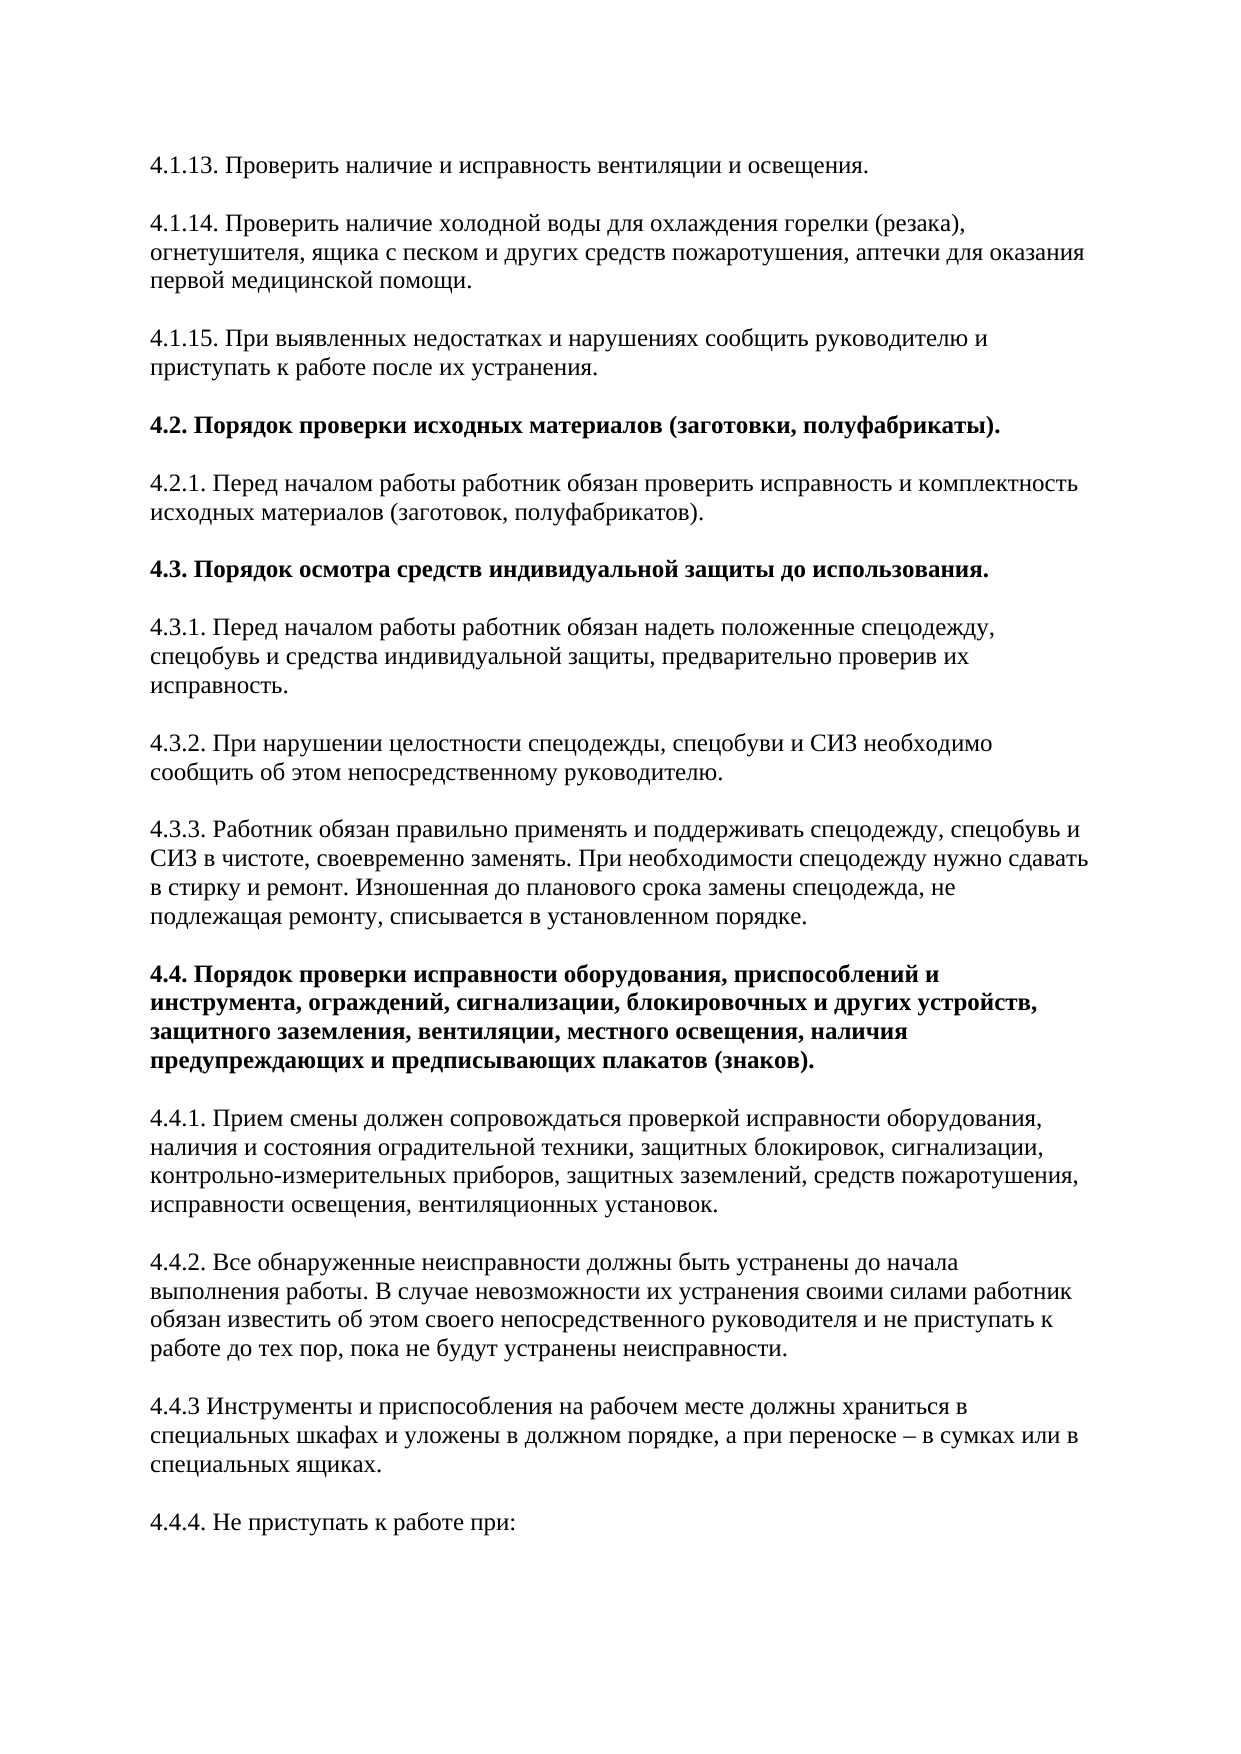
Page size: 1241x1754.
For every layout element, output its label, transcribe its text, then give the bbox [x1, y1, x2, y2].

text 4.3. Порядок осмотра средств индивидуальной защиты до использования. [150, 554, 1090, 583]
text 4.2.1. Перед началом работы работник обязан проверить исправность и комплектность исходных материалов (заготовок, полуфабрикатов). [150, 468, 1090, 525]
text 4.4.4. Не приступать к работе при: [150, 1507, 1090, 1535]
text 4.4.1. Прием смены должен сопровождаться проверкой исправности оборудования, наличия и состояния оградительной техники, защитных блокировок, сигнализации, контрольно-измерительных приборов, защитных заземлений, средств пожаротушения, исправности освещения, вентиляционных установок. [150, 1103, 1090, 1218]
text 4.1.15. При выявленных недостатках и нарушениях сообщить руководителю и приступать к работе после их устранения. [150, 323, 1090, 381]
text 4.4. Порядок проверки исправности оборудования, приспособлений и инструмента, ограждений, сигнализации, блокировочных и других устройств, защитного заземления, вентиляции, местного освещения, наличия предупреждающих и предписывающих плакатов (знаков). [150, 959, 1090, 1074]
text 4.4.2. Все обнаруженные неисправности должны быть устранены до начала выполнения работы. В случае невозможности их устранения своими силами работник обязан известить об этом своего непосредственного руководителя и не приступать к работе до тех пор, пока не будут устранены неисправности. [150, 1247, 1090, 1362]
text 4.1.14. Проверить наличие холодной воды для охлаждения горелки (резака), огнетушителя, ящика с песком и других средств пожаротушения, аптечки для оказания первой медицинской помощи. [150, 208, 1090, 294]
text 4.4.3 Инструменты и приспособления на рабочем месте должны храниться в специальных шкафах и уложены в должном порядке, а при переноске – в сумках или в специальных ящиках. [150, 1391, 1090, 1477]
text 4.3.1. Перед началом работы работник обязан надеть положенные спецодежду, спецобувь и средства индивидуальной защиты, предварительно проверив их исправность. [150, 612, 1090, 699]
text 4.2. Порядок проверки исходных материалов (заготовки, полуфабрикаты). [150, 410, 1090, 439]
text 4.3.2. При нарушении целостности спецодежды, спецобуви и СИЗ необходимо сообщить об этом непосредственному руководителю. [150, 728, 1090, 785]
text 4.1.13. Проверить наличие и исправность вентиляции и освещения. [150, 150, 1090, 179]
text 4.3.3. Работник обязан правильно применять и поддерживать спецодежду, спецобувь и СИЗ в чистоте, своевременно заменять. При необходимости спецодежду нужно сдавать в стирку и ремонт. Изношенная до планового срока замены спецодежда, не подлежащая ремонту, списывается в установленном порядке. [150, 814, 1090, 929]
